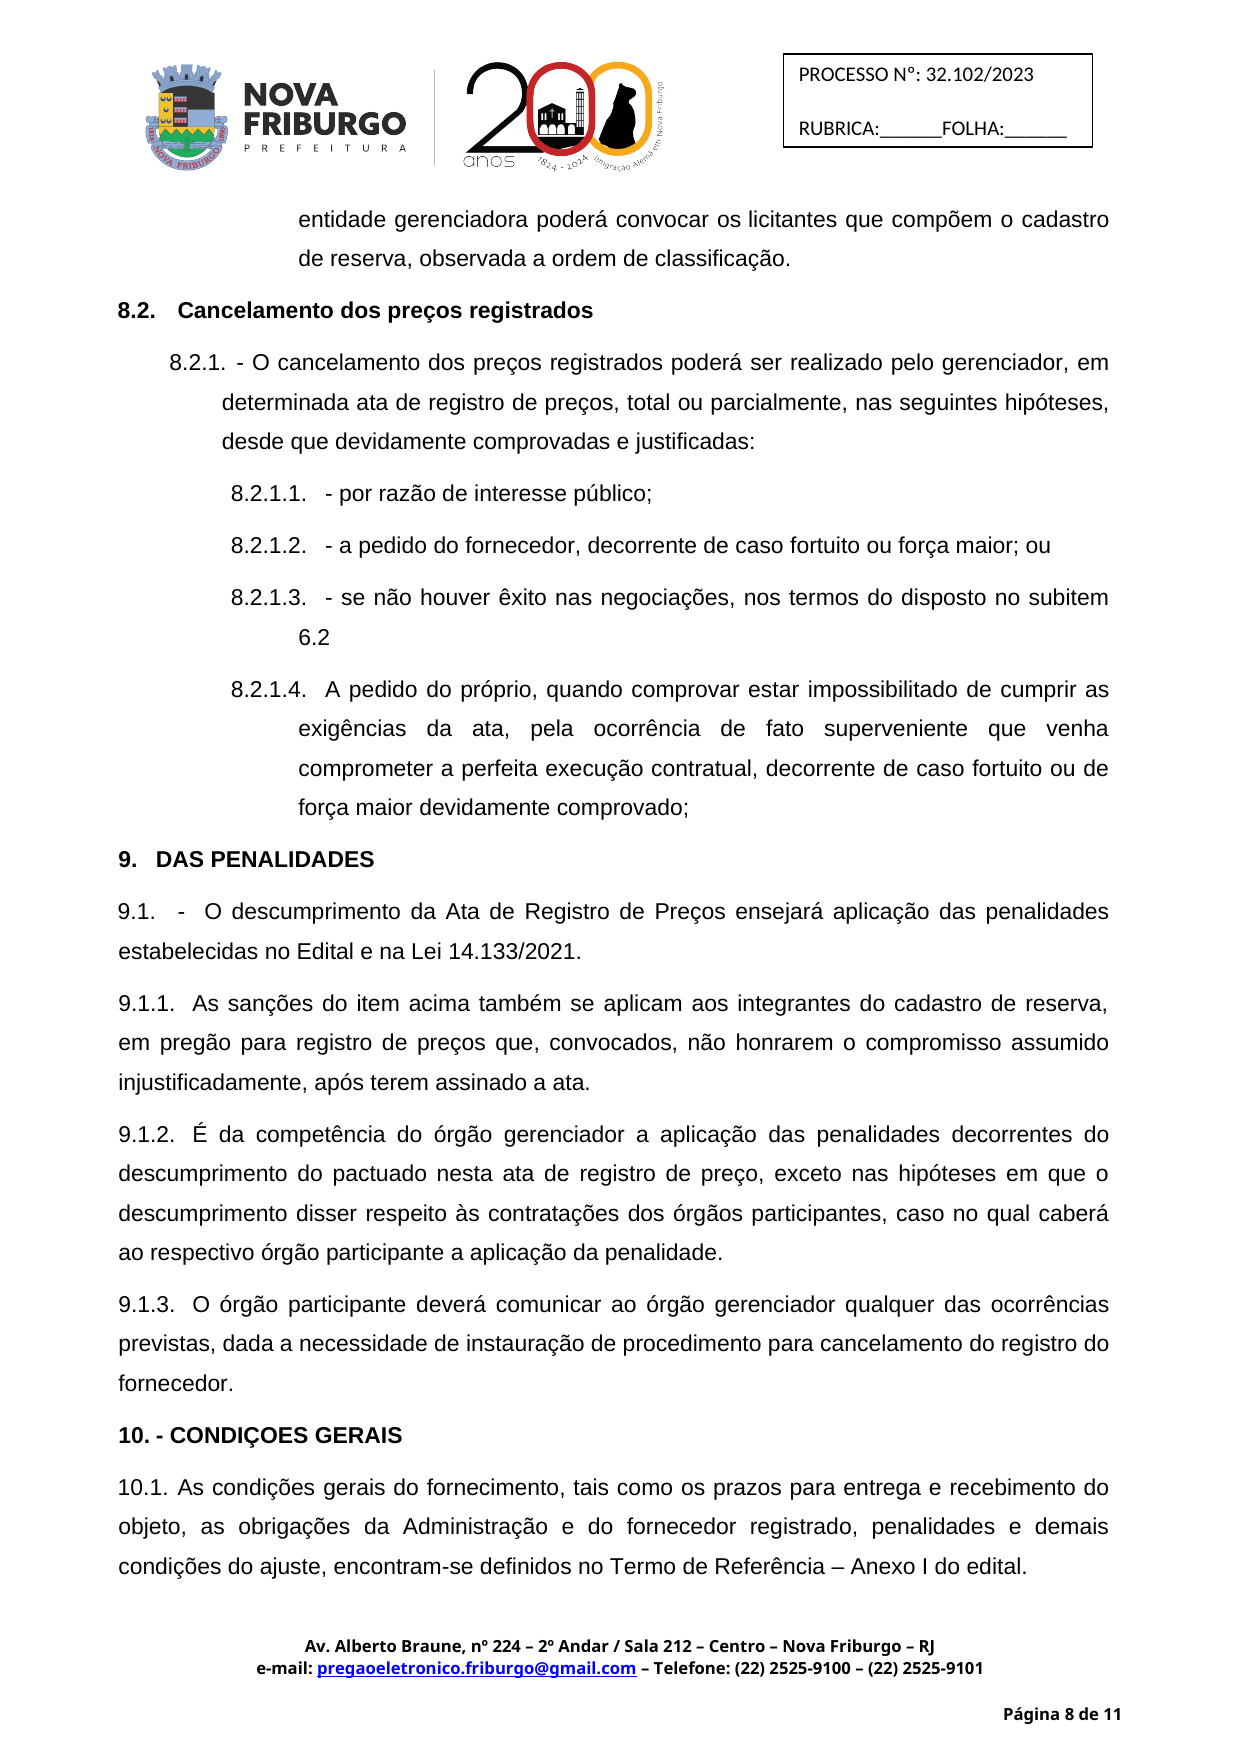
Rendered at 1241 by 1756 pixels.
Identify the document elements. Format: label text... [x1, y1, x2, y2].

list A pedido do próprio, quando comprovar estar impossibilitado de cumprir as exigências da ata, pela ocorrência de fato superveniente que venha comprometer a perfeita execução contratual, decorrente de caso fortuito ou de força maior devidamente comprovado; [231, 676, 1110, 821]
list - O cancelamento dos preços registrados poderá ser realizado pelo gerenciador, em determinada ata de registro de preços, total ou parcialmente, nas seguintes hipóteses, desde que devidamente comprovadas e justificadas: [169, 349, 1110, 455]
list - se não houver êxito nas negociações, nos termos do disposto no subitem 6.2 [231, 584, 1110, 650]
list As sanções do item acima também se aplicam aos integrantes do cadastro de reserva, em pregão para registro de preços que, convocados, não honrarem o compromisso assumido injustificadamente, após terem assinado a ata. [118, 989, 1110, 1095]
list DAS PENALIDADES [118, 846, 1110, 872]
list - por razão de interesse público; [231, 480, 1110, 507]
list O órgão participante deverá comunicar ao órgão gerenciador qualquer das ocorrências previstas, dada a necessidade de instauração de procedimento para cancelamento do registro do fornecedor. [118, 1291, 1110, 1396]
list - CONDIÇOES GERAIS [118, 1422, 1110, 1448]
picture [118, 29, 696, 200]
list Cancelamento dos preços registrados [117, 297, 1110, 324]
list É da competência do órgão gerenciador a aplicação das penalidades decorrentes do descumprimento do pactuado nesta ata de registro de preço, exceto nas hipóteses em que o descumprimento disser respeito às contratações dos órgãos participantes, caso no qual caberá ao respectivo órgão participante a aplicação da penalidade. [118, 1121, 1110, 1265]
list - O descumprimento da Ata de Registro de Preços ensejará aplicação das penalidades estabelecidas no Edital e na Lei 14.133/2021. [117, 898, 1110, 964]
list As condições gerais do fornecimento, tais como os prazos para entrega e recebimento do objeto, as obrigações da Administração e do fornecedor registrado, penalidades e demais condições do ajuste, encontram-se definidos no Termo de Referência – Anexo I do edital. [117, 1474, 1110, 1579]
list - a pedido do fornecedor, decorrente de caso fortuito ou força maior; ou [231, 532, 1110, 559]
